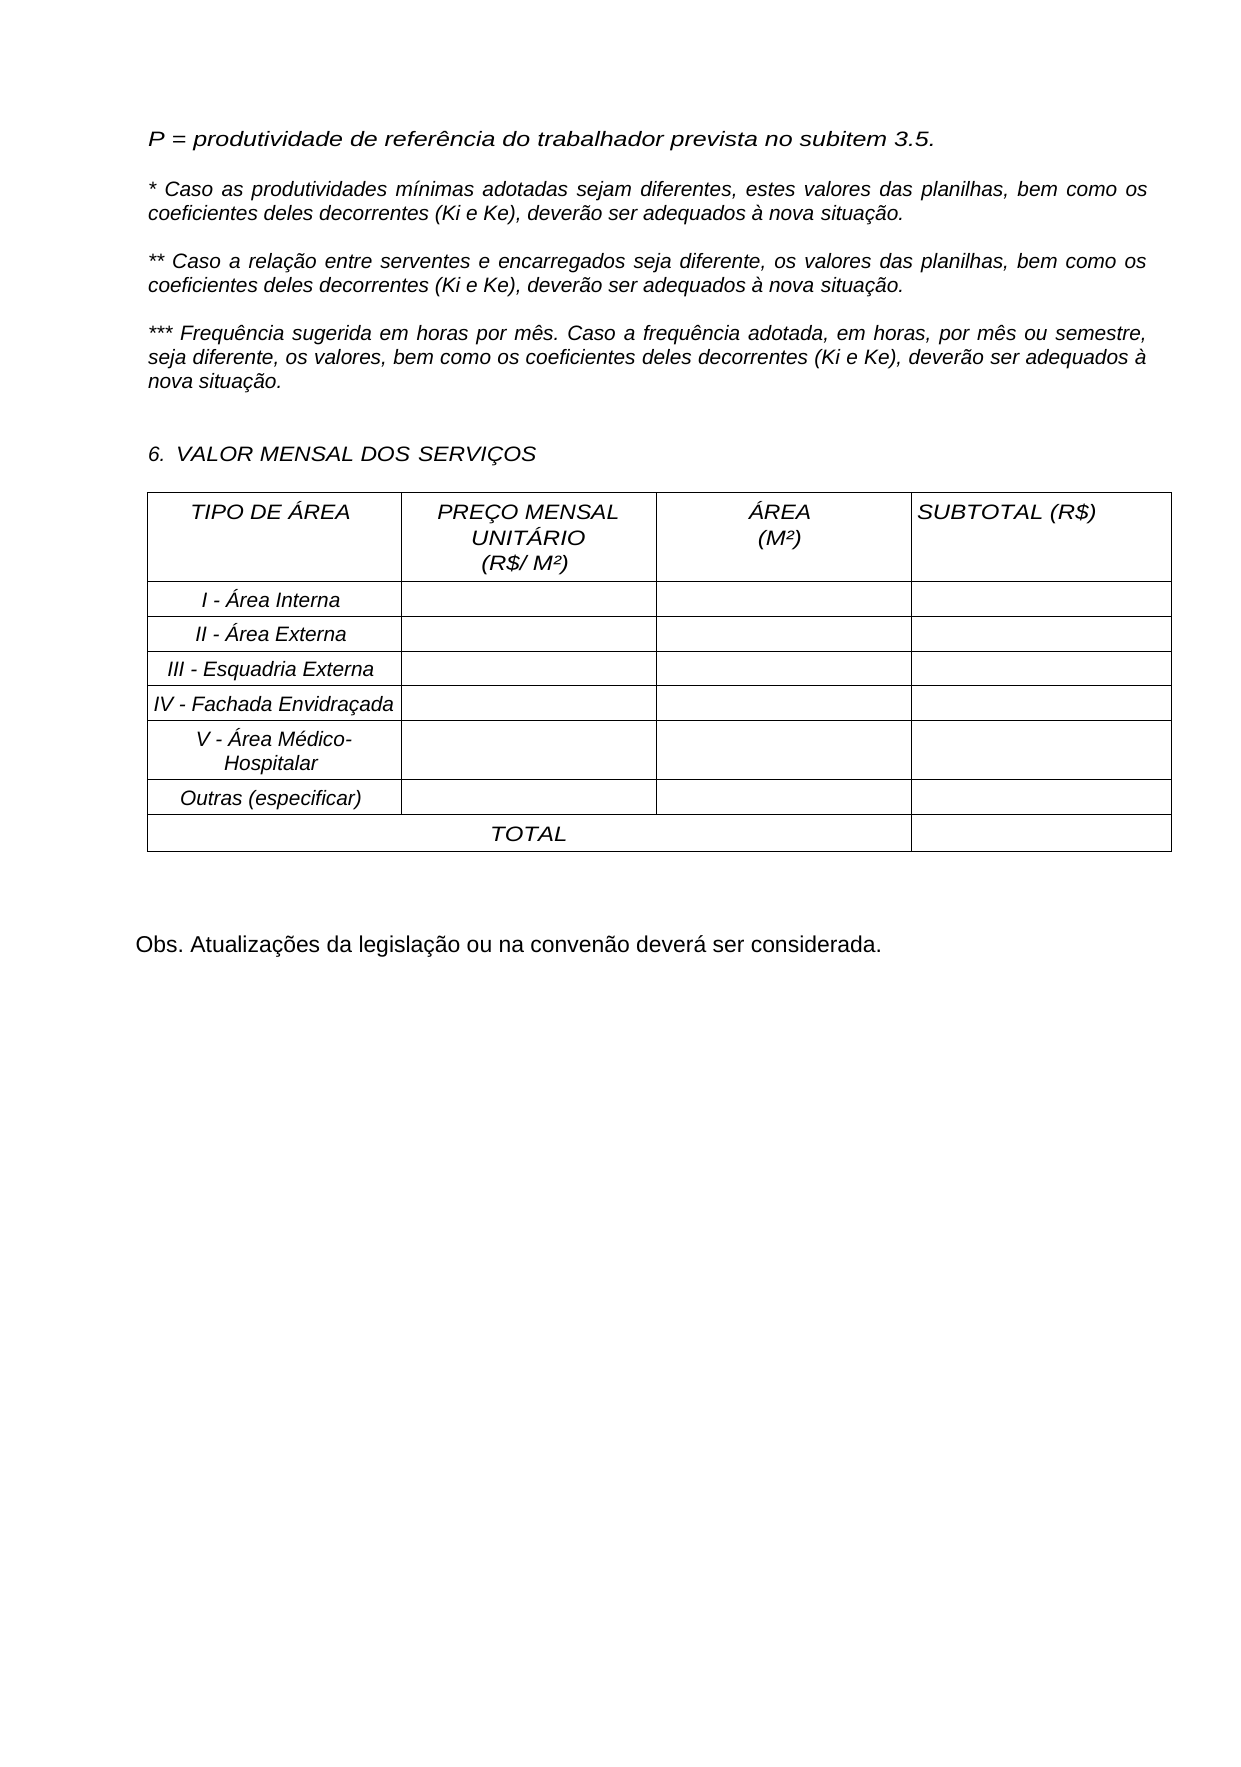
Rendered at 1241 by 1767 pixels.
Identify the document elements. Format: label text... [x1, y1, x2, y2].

table_cell IV - Fachada Envidraçada [148, 686, 401, 720]
table_cell [657, 721, 911, 779]
table_cell [402, 721, 656, 779]
table_cell Outras (especificar) [148, 780, 401, 814]
table_cell [657, 652, 911, 685]
table_cell [912, 721, 1171, 779]
text ** Caso a relação entre serventes e encarregados seja diferente, os valores das planilhas, bem como os coeficientes deles decorrentes (Ki e Ke), deverão ser adequados à nova situação. [148, 249, 1149, 297]
table_header ÁREA (M²) [657, 493, 911, 581]
table_cell V - Área Médico- Hospitalar [148, 721, 401, 779]
table_cell I - Área Interna [148, 582, 401, 616]
table_cell [657, 582, 911, 616]
table_header TIPO DE ÁREA [148, 493, 401, 581]
table_cell [657, 686, 911, 720]
table_cell [402, 617, 656, 651]
table_cell [402, 686, 656, 720]
table_cell [912, 780, 1171, 814]
table_header SUBTOTAL (R$) [912, 493, 1171, 581]
table_cell [402, 780, 656, 814]
table_cell [912, 815, 1171, 851]
table_cell TOTAL [148, 815, 911, 851]
table_cell [402, 582, 656, 616]
table_cell [912, 686, 1171, 720]
table_cell [912, 617, 1171, 651]
table_cell [912, 582, 1171, 616]
text P = produtividade de referência do trabalhador prevista no subitem 3.5. [148, 126, 1184, 150]
table_cell [912, 652, 1171, 685]
table_cell [402, 652, 656, 685]
list VALOR MENSAL DOS SERVIÇOS [148, 442, 1184, 466]
text *** Frequência sugerida em horas por mês. Caso a frequência adotada, em horas, por mês ou semestre, seja diferente, os valores, bem como os coeficientes deles decorrentes (Ki e Ke), deverão ser adequados à nova situação. [148, 321, 1149, 392]
table_cell III - Esquadria Externa [148, 652, 401, 685]
text * Caso as produtividades mínimas adotadas sejam diferentes, estes valores das planilhas, bem como os coeficientes deles decorrentes (Ki e Ke), deverão ser adequados à nova situação. [148, 177, 1150, 225]
table_cell II - Área Externa [148, 617, 401, 651]
table_cell [657, 617, 911, 651]
table_header PREÇO MENSAL UNITÁRIO (R$/ M²) [402, 493, 656, 581]
text Obs. Atualizações da legislação ou na convenão deverá ser considerada. [135, 931, 1184, 957]
table_cell [657, 780, 911, 814]
